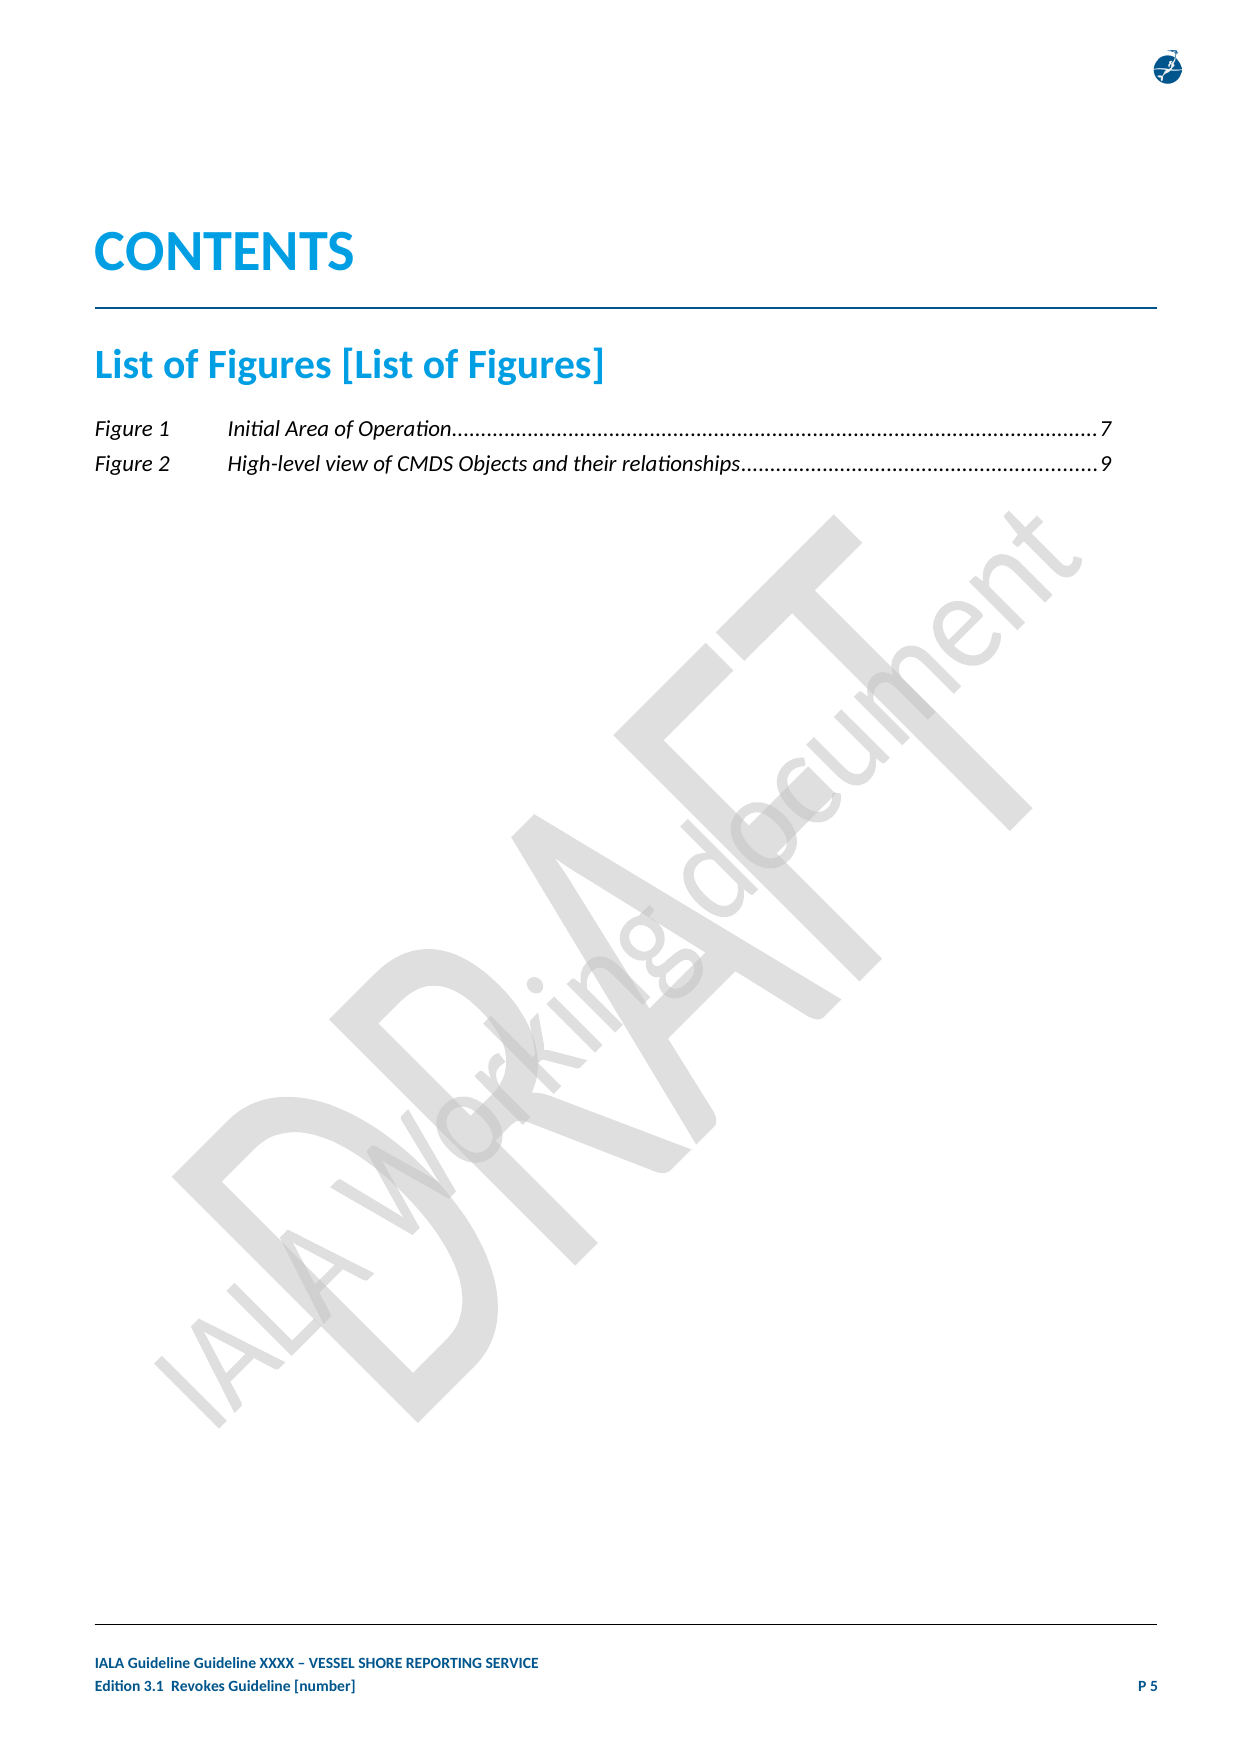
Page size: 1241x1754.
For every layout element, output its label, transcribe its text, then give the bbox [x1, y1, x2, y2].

text Figure 2 High-level view of CMDS Objects and their relationships 9 [94, 449, 1113, 477]
picture [1122, 0, 1241, 119]
list List of Figures [List of Figures] [94, 338, 1157, 389]
text Figure 1 Initial Area of Operation 7 [94, 414, 1113, 442]
